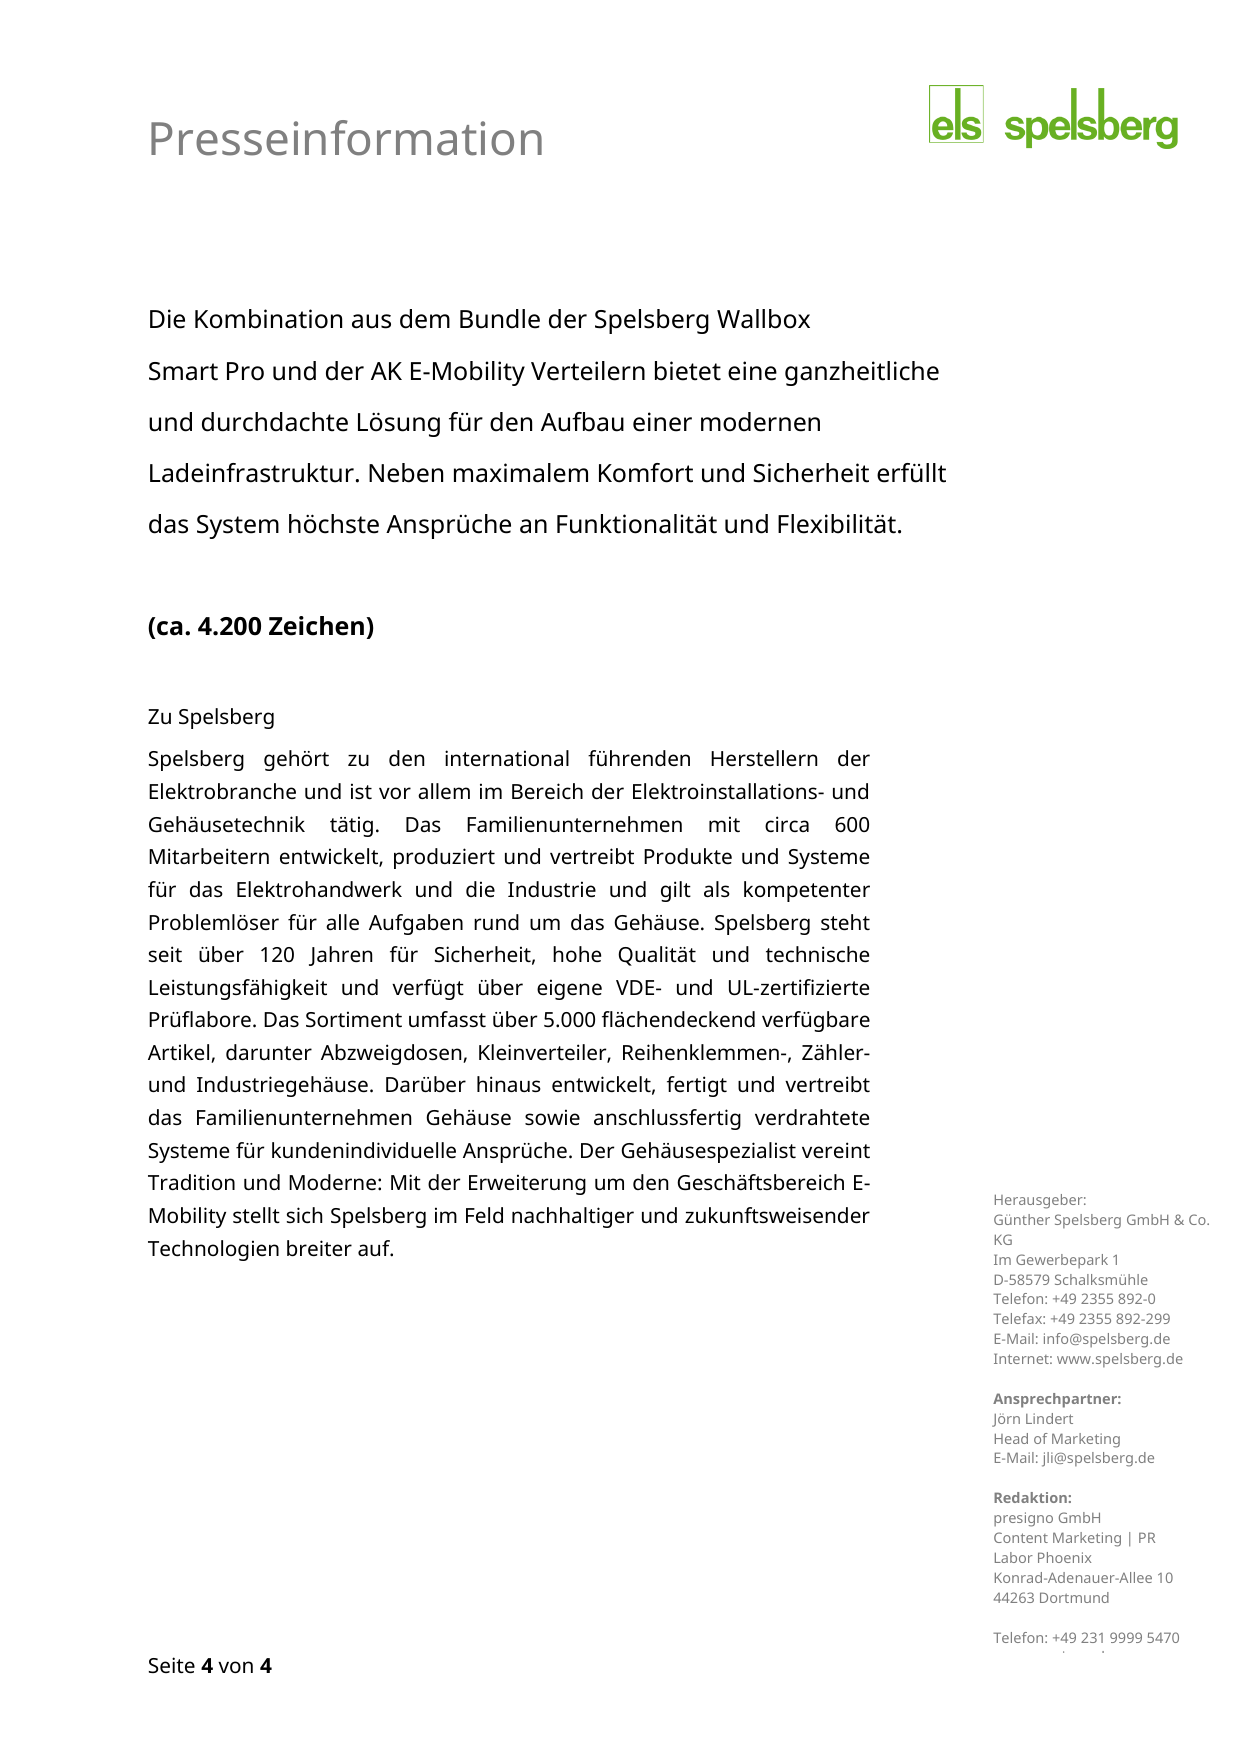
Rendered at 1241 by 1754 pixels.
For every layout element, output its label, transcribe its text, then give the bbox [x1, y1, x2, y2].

text (ca. 4.200 Zeichen) [148, 608, 974, 642]
text Spelsberg gehört zu den international führenden Herstellern der Elektrobranche und ist vor allem im Bereich der Elektroinstallations- und Gehäusetechnik tätig. Das Familienunternehmen mit circa 600 Mitarbeitern entwickelt, produziert und vertreibt Produkte und Systeme für das Elektrohandwerk und die Industrie und gilt als kompetenter Problemlöser für alle Aufgaben rund um das Gehäuse. Spelsberg steht seit über 120 Jahren für Sicherheit, hohe Qualität und technische Leistungsfähigkeit und verfügt über eigene VDE- und UL-zertifizierte Prüflabore. Das Sortiment umfasst über 5.000 flächendeckend verfügbare Artikel, darunter Abzweigdosen, Kleinverteiler, Reihenklemmen-, Zähler- und Industriegehäuse. Darüber hinaus entwickelt, fertigt und vertreibt das Familienunternehmen Gehäuse sowie anschlussfertig verdrahtete Systeme für kundenindividuelle Ansprüche. Der Gehäusespezialist vereint Tradition und Moderne: Mit der Erweiterung um den Geschäftsbereich E-Mobility stellt sich Spelsberg im Feld nachhaltiger und zukunftsweisender Technologien breiter auf. [148, 744, 871, 1262]
picture [929, 85, 1178, 149]
text Die Kombination aus dem Bundle der Spelsberg Wallbox Smart Pro und der AK E-Mobility Verteilern bietet eine ganzheitliche und durchdachte Lösung für den Aufbau einer modernen Ladeinfrastruktur. Neben maximalem Komfort und Sicherheit erfüllt das System höchste Ansprüche an Funktionalität und Flexibilität. [148, 302, 974, 540]
text Zu Spelsberg [148, 702, 974, 730]
